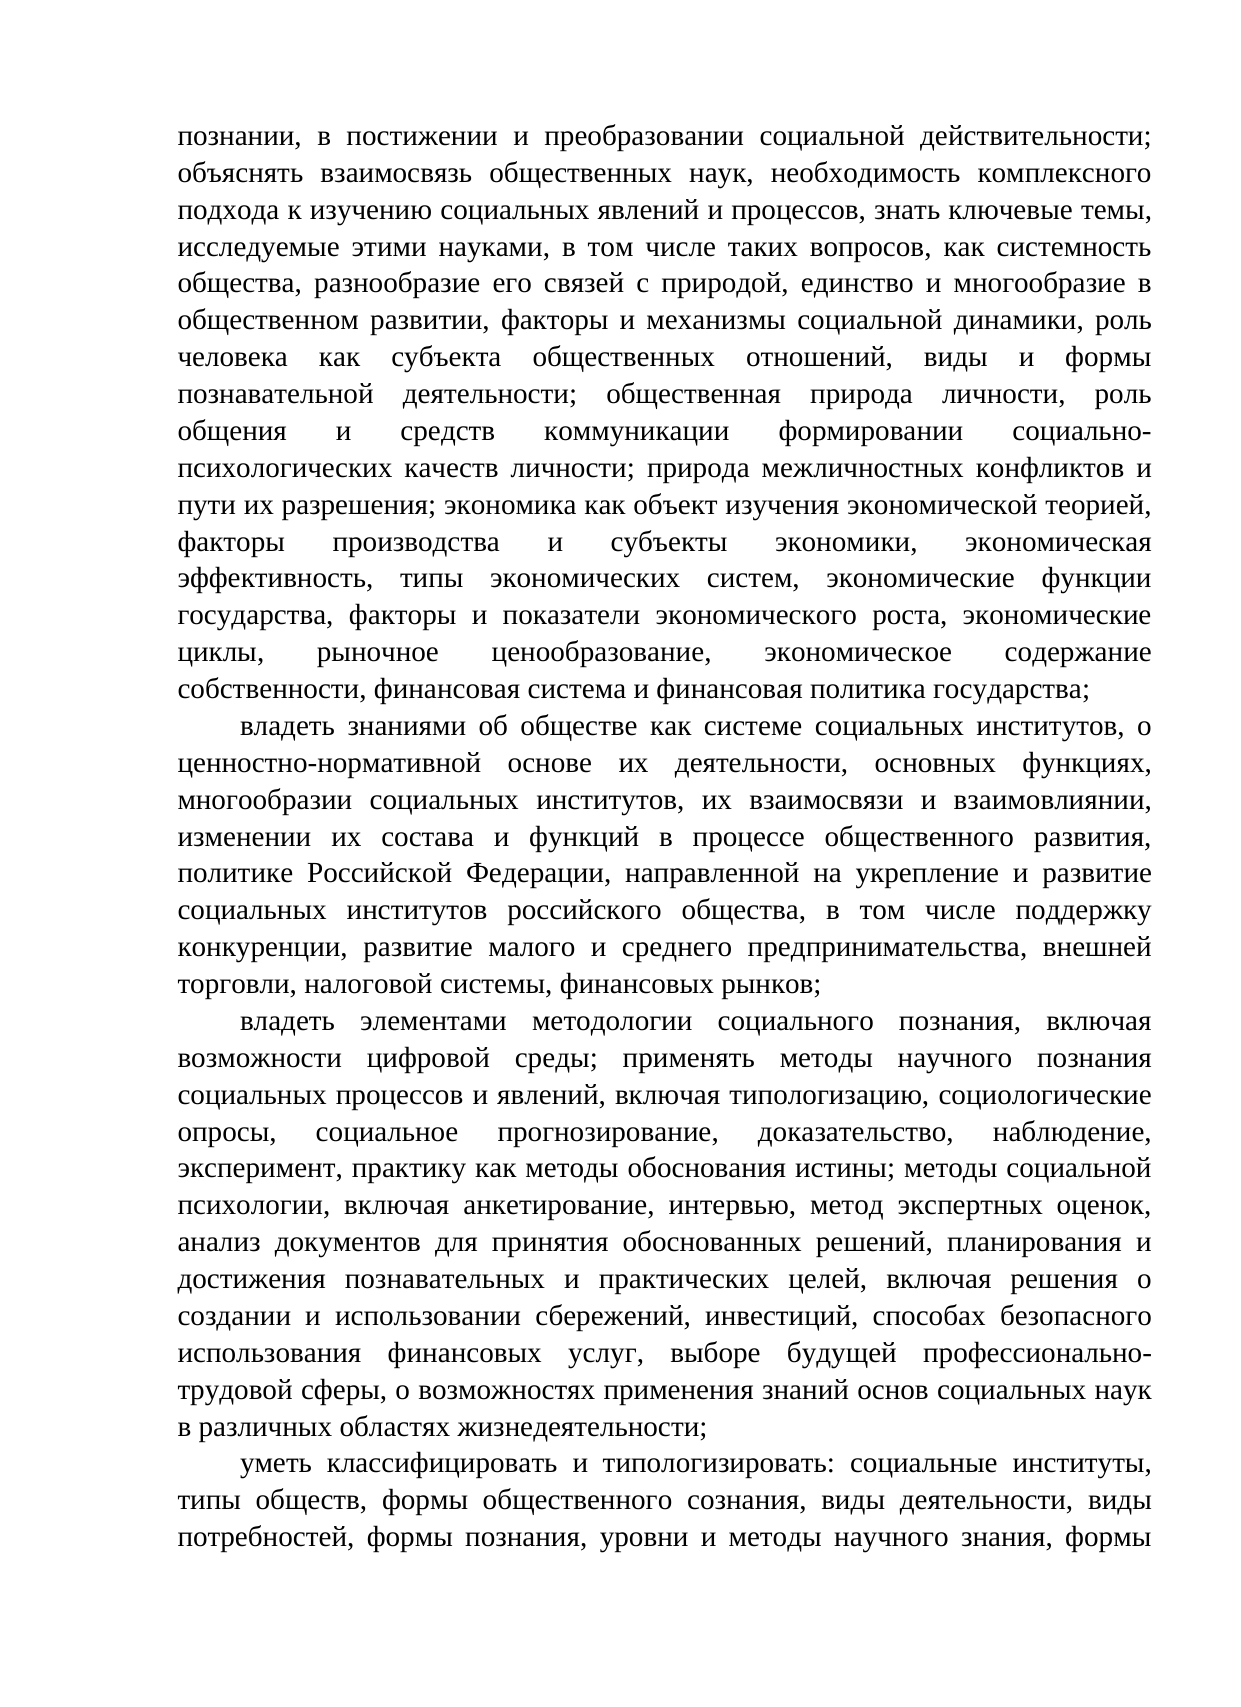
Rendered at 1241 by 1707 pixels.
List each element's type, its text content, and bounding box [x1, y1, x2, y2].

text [177, 1446, 1152, 1553]
text владеть знаниями об обществе как системе социальных институтов, о ценностно-нормативной основе их деятельности, основных функциях, многообразии социальных институтов, их взаимосвязи и взаимовлиянии, изменении их состава и функций в процессе общественного развития, политике Российской Федерации, направленной на укрепление и развитие социальных институтов российского общества, в том числе поддержку конкуренции, развитие малого и среднего предпринимательства, внешней торговли, налоговой системы, финансовых рынков; [177, 708, 1152, 1000]
text владеть элементами методологии социального познания, включая возможности цифровой среды; применять методы научного познания социальных процессов и явлений, включая типологизацию, социологические опросы, социальное прогнозирование, доказательство, наблюдение, эксперимент, практику как методы обоснования истины; методы социальной психологии, включая анкетирование, интервью, метод экспертных оценок, анализ документов для принятия обоснованных решений, планирования и достижения познавательных и практических целей, включая решения о создании и использовании сбережений, инвестиций, способах безопасного использования финансовых услуг, выборе будущей профессионально­трудовой сферы, о возможностях применения знаний основ социальных наук в различных областях жизнедеятельности; [177, 1003, 1152, 1442]
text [177, 118, 1152, 705]
